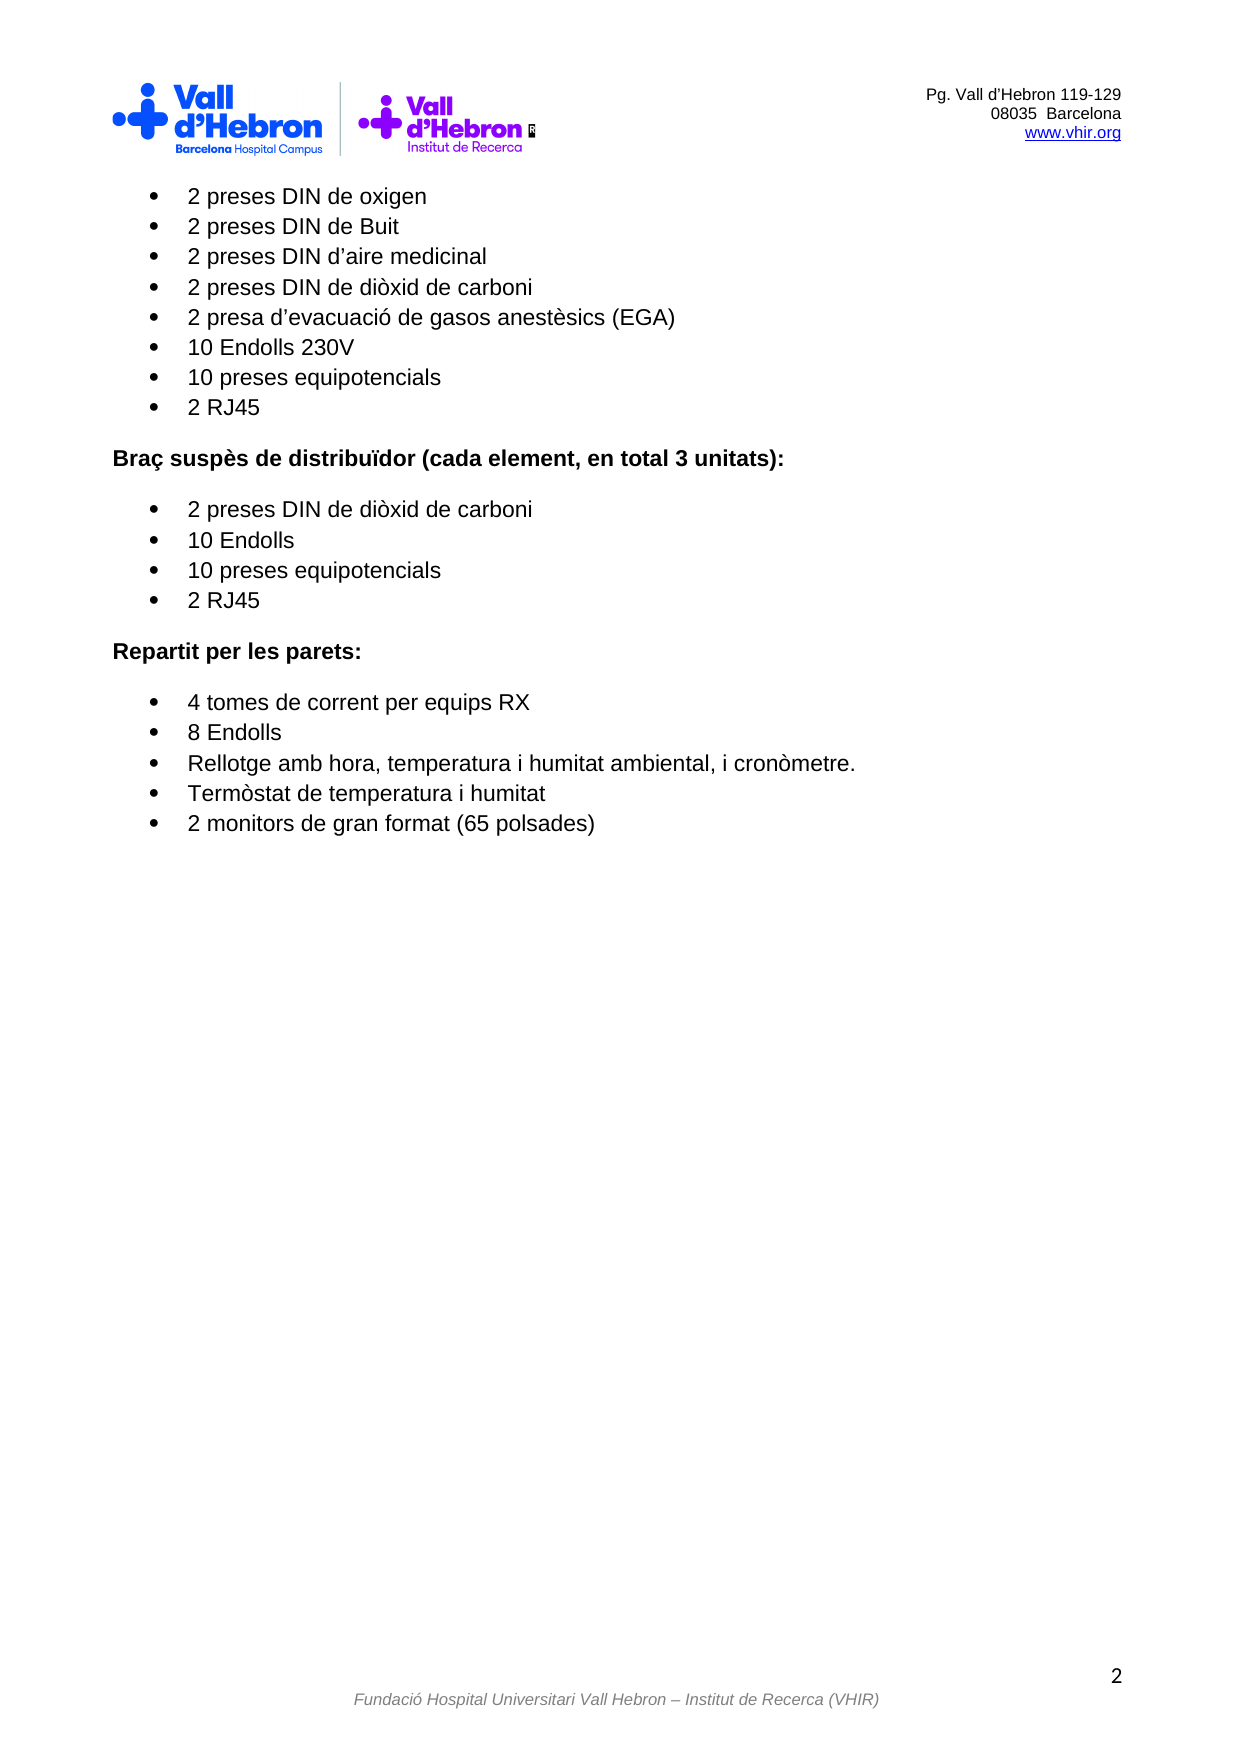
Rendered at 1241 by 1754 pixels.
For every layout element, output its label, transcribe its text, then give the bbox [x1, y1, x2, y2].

picture [112, 82, 536, 156]
list 10 Endolls 230V [150, 334, 1122, 360]
text Repartit per les parets: [112, 638, 1122, 664]
list 2 preses DIN de Buit [150, 213, 1122, 239]
list 2 RJ45 [150, 587, 1122, 613]
text Braç suspès de distribuïdor (cada element, en total 3 unitats): [112, 445, 1122, 472]
list 4 tomes de corrent per equips RX [150, 689, 1122, 715]
list 2 preses DIN de diòxid de carboni [150, 496, 1122, 523]
list 8 Endolls [150, 719, 1122, 746]
list 2 monitors de gran format (65 polsades) [150, 810, 1122, 836]
list 2 RJ45 [150, 394, 1122, 421]
list 10 preses equipotencials [150, 557, 1122, 583]
list 10 Endolls [150, 527, 1122, 553]
list 2 preses DIN d’aire medicinal [150, 243, 1122, 269]
list 2 preses DIN de diòxid de carboni [150, 273, 1122, 300]
list 2 preses DIN de oxigen [150, 118, 1122, 209]
list 10 preses equipotencials [150, 364, 1122, 390]
list 2 presa d’evacuació de gasos anestèsics (EGA) [150, 304, 1122, 330]
list Termòstat de temperatura i humitat [150, 780, 1122, 806]
list Rellotge amb hora, temperatura i humitat ambiental, i cronòmetre. [150, 749, 1122, 776]
